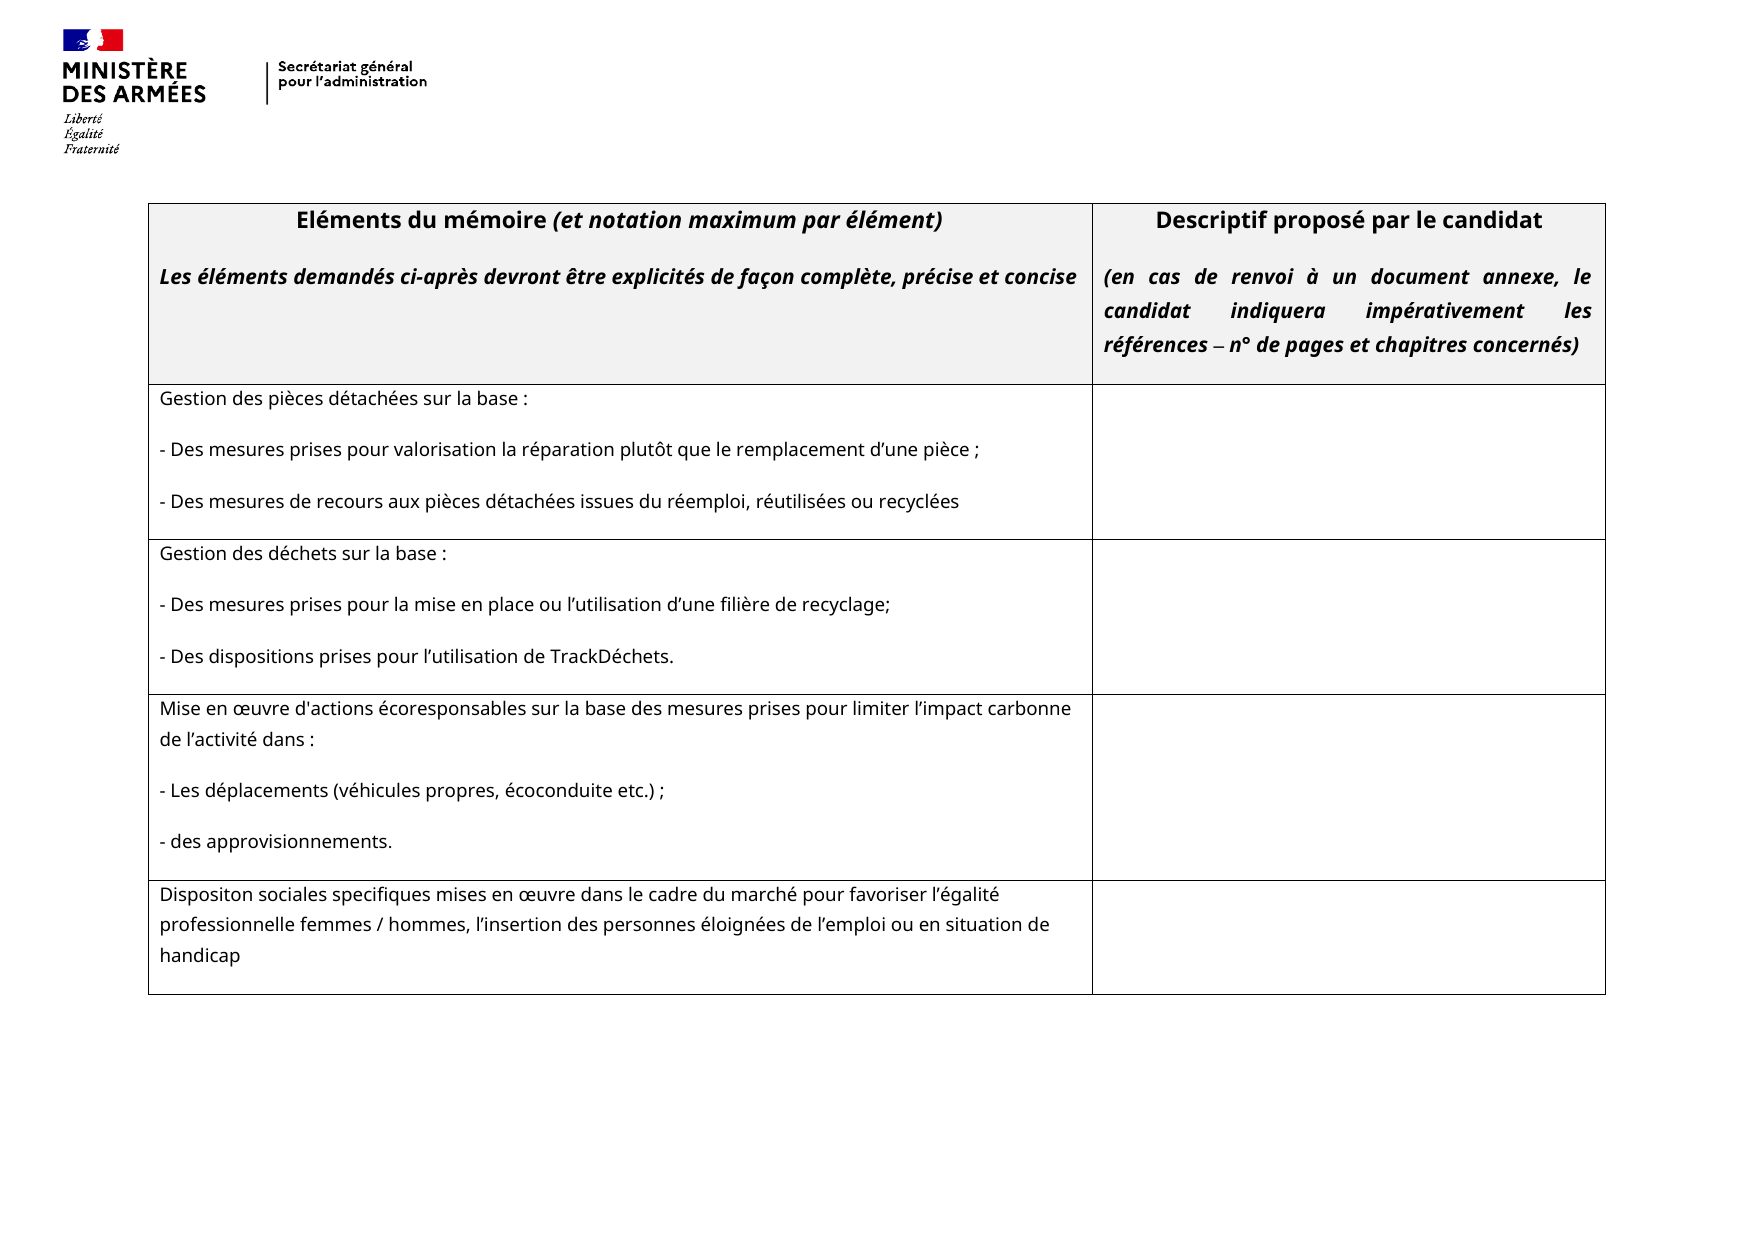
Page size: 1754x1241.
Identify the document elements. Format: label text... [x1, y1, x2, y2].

table_cell Gestion des pièces détachées sur la base : - Des mesures prises pour valorisation la réparation plutôt que le remplacement d’une pièce ; - Des mesures de recours aux pièces détachées issues du réemploi, réutilisées ou recyclées [149, 385, 1092, 539]
table_cell Dispositon sociales specifiques mises en œuvre dans le cadre du marché pour favoriser l’égalité professionnelle femmes / hommes, l’insertion des personnes éloignées de l’emploi ou en situation de handicap [149, 881, 1092, 993]
table_cell [1093, 695, 1605, 880]
table_cell [1093, 881, 1605, 993]
table_header Eléments du mémoire (et notation maximum par élément) Les éléments demandés ci-après devront être explicités de façon complète, précise et concise [149, 204, 1092, 384]
table_header Descriptif proposé par le candidat (en cas de renvoi à un document annexe, le candidat indiquera impérativement les références – n° de pages et chapitres concernés) [1093, 204, 1605, 384]
table_cell [1093, 385, 1605, 539]
table_cell [1093, 540, 1605, 694]
table_cell Gestion des déchets sur la base : - Des mesures prises pour la mise en place ou l’utilisation d’une filière de recyclage; - Des dispositions prises pour l’utilisation de TrackDéchets. [149, 540, 1092, 694]
table_cell Mise en œuvre d'actions écoresponsables sur la base des mesures prises pour limiter l’impact carbonne de l’activité dans : - Les déplacements (véhicules propres, écoconduite etc.) ; - des approvisionnements. [149, 695, 1092, 880]
picture [63, 15, 434, 165]
